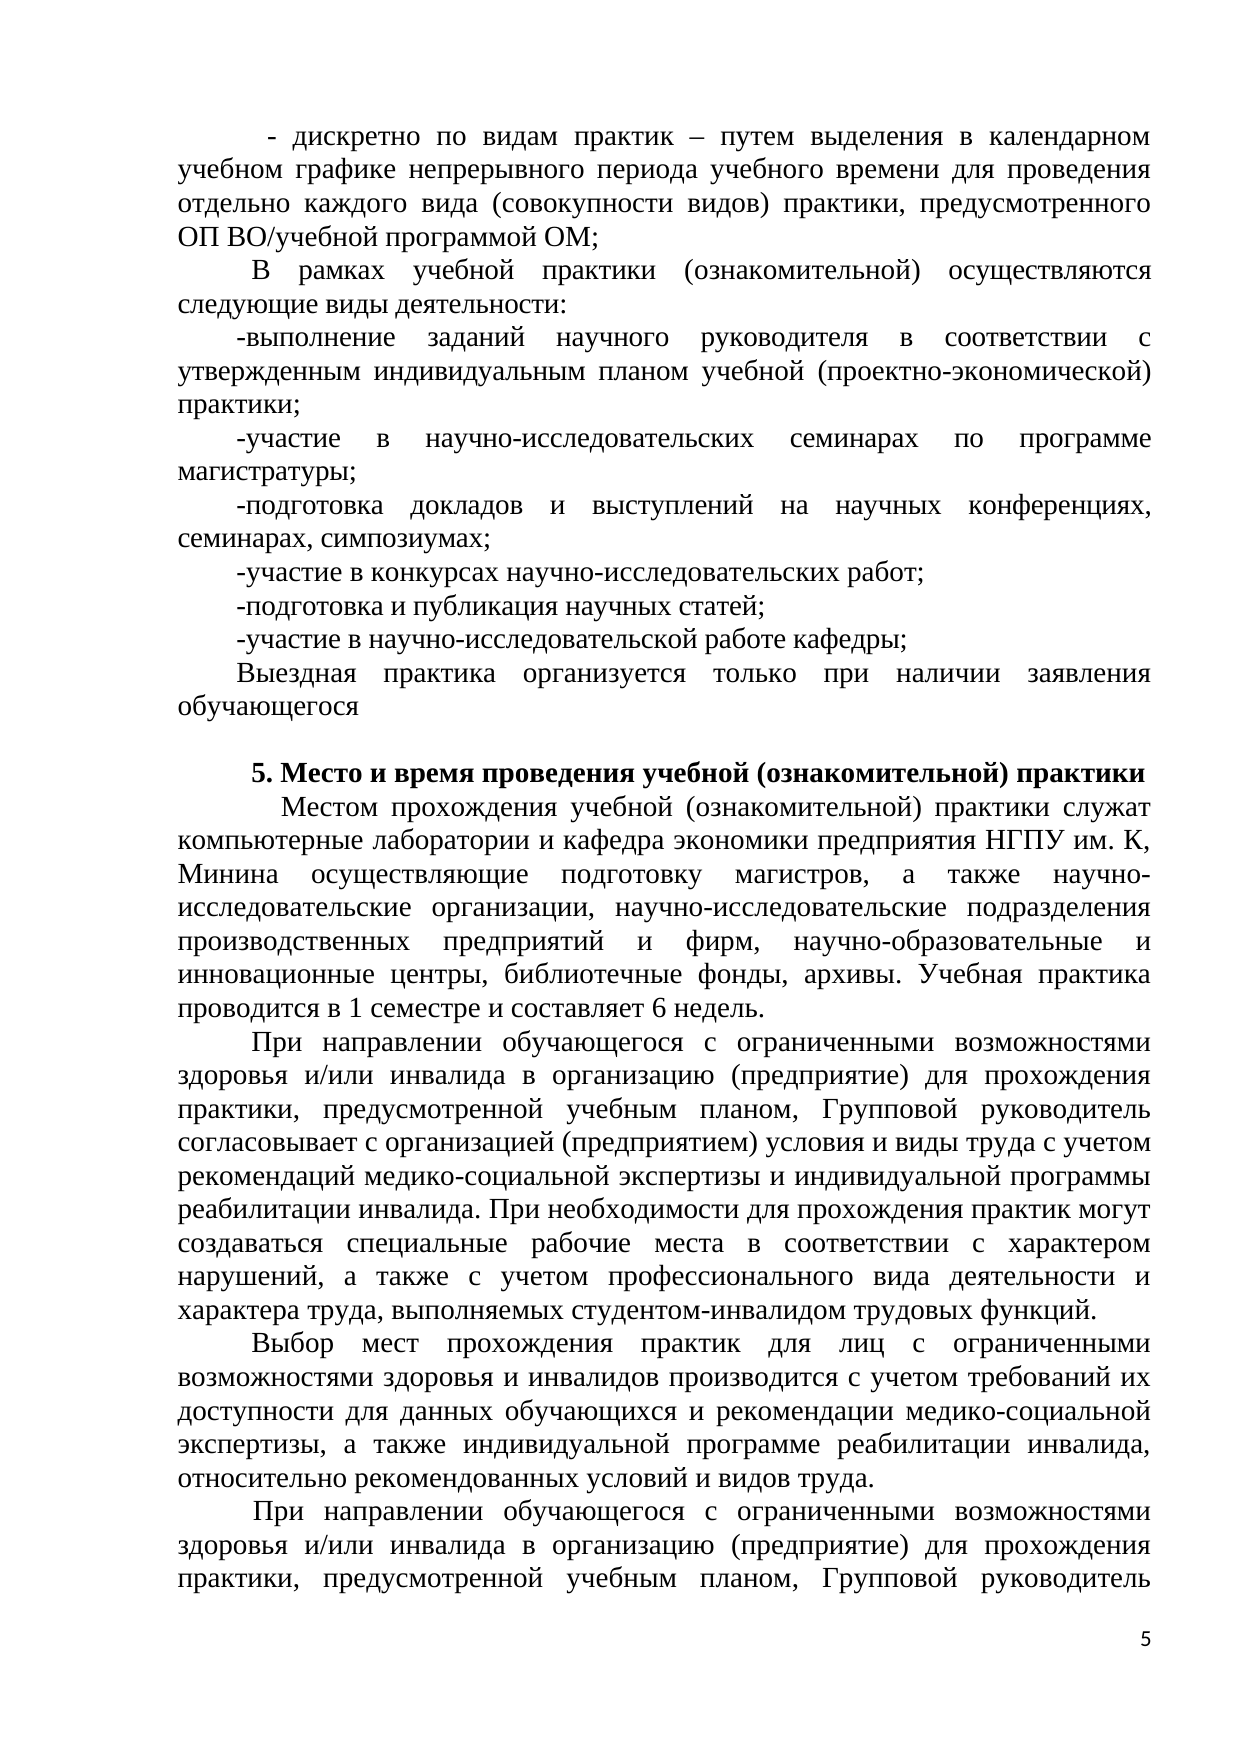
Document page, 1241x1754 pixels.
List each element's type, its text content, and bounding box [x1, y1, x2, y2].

text -участие в научно-исследовательской работе кафедры; [177, 621, 1152, 655]
text 5. Место и время проведения учебной (ознакомительной) практики [177, 755, 1152, 789]
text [177, 1493, 1152, 1594]
text -подготовка и публикация научных статей; [177, 588, 1152, 621]
text Местом прохождения учебной (ознакомительной) практики служат компьютерные лаборатории и кафедра экономики предприятия НГПУ им. К, Минина осуществляющие подготовку магистров, а также научно-исследовательские организации, научно-исследовательские подразделения производственных предприятий и фирм, научно-образовательные и инновационные центры, библиотечные фонды, архивы. Учебная практика проводится в 1 семестре и составляет 6 недель. [177, 789, 1152, 1024]
text -участие в научно-исследовательских семинарах по программе магистратуры; [177, 420, 1152, 487]
text - дискретно по видам практик – путем выделения в календарном учебном графике непрерывного периода учебного времени для проведения отдельно каждого вида (совокупности видов) практики, предусмотренного ОП ВО/учебной программой ОМ; [177, 118, 1152, 252]
text При направлении обучающегося с ограниченными возможностями здоровья и/или инвалида в организацию (предприятие) для прохождения практики, предусмотренной учебным планом, Групповой руководитель согласовывает с организацией (предприятием) условия и виды труда с учетом рекомендаций медико-социальной экспертизы и индивидуальной программы реабилитации инвалида. При необходимости для прохождения практик могут создаваться специальные рабочие места в соответствии с характером нарушений, а также с учетом профессионального вида деятельности и характера труда, выполняемых студентом-инвалидом трудовых функций. [177, 1024, 1152, 1326]
text -подготовка докладов и выступлений на научных конференциях, семинарах, симпозиумах; [177, 487, 1152, 554]
text Выбор мест прохождения практик для лиц с ограниченными возможностями здоровья и инвалидов производится с учетом требований их доступности для данных обучающихся и рекомендации медико-социальной экспертизы, а также индивидуальной программе реабилитации инвалида, относительно рекомендованных условий и видов труда. [177, 1326, 1152, 1493]
text В рамках учебной практики (ознакомительной) осуществляются следующие виды деятельности: [177, 252, 1152, 319]
text -участие в конкурсах научно-исследовательских работ; [177, 554, 1152, 588]
text -выполнение заданий научного руководителя в соответствии с утвержденным индивидуальным планом учебной (проектно-экономической) практики; [177, 319, 1152, 420]
text Выездная практика организуется только при наличии заявления обучающегося [177, 655, 1152, 722]
